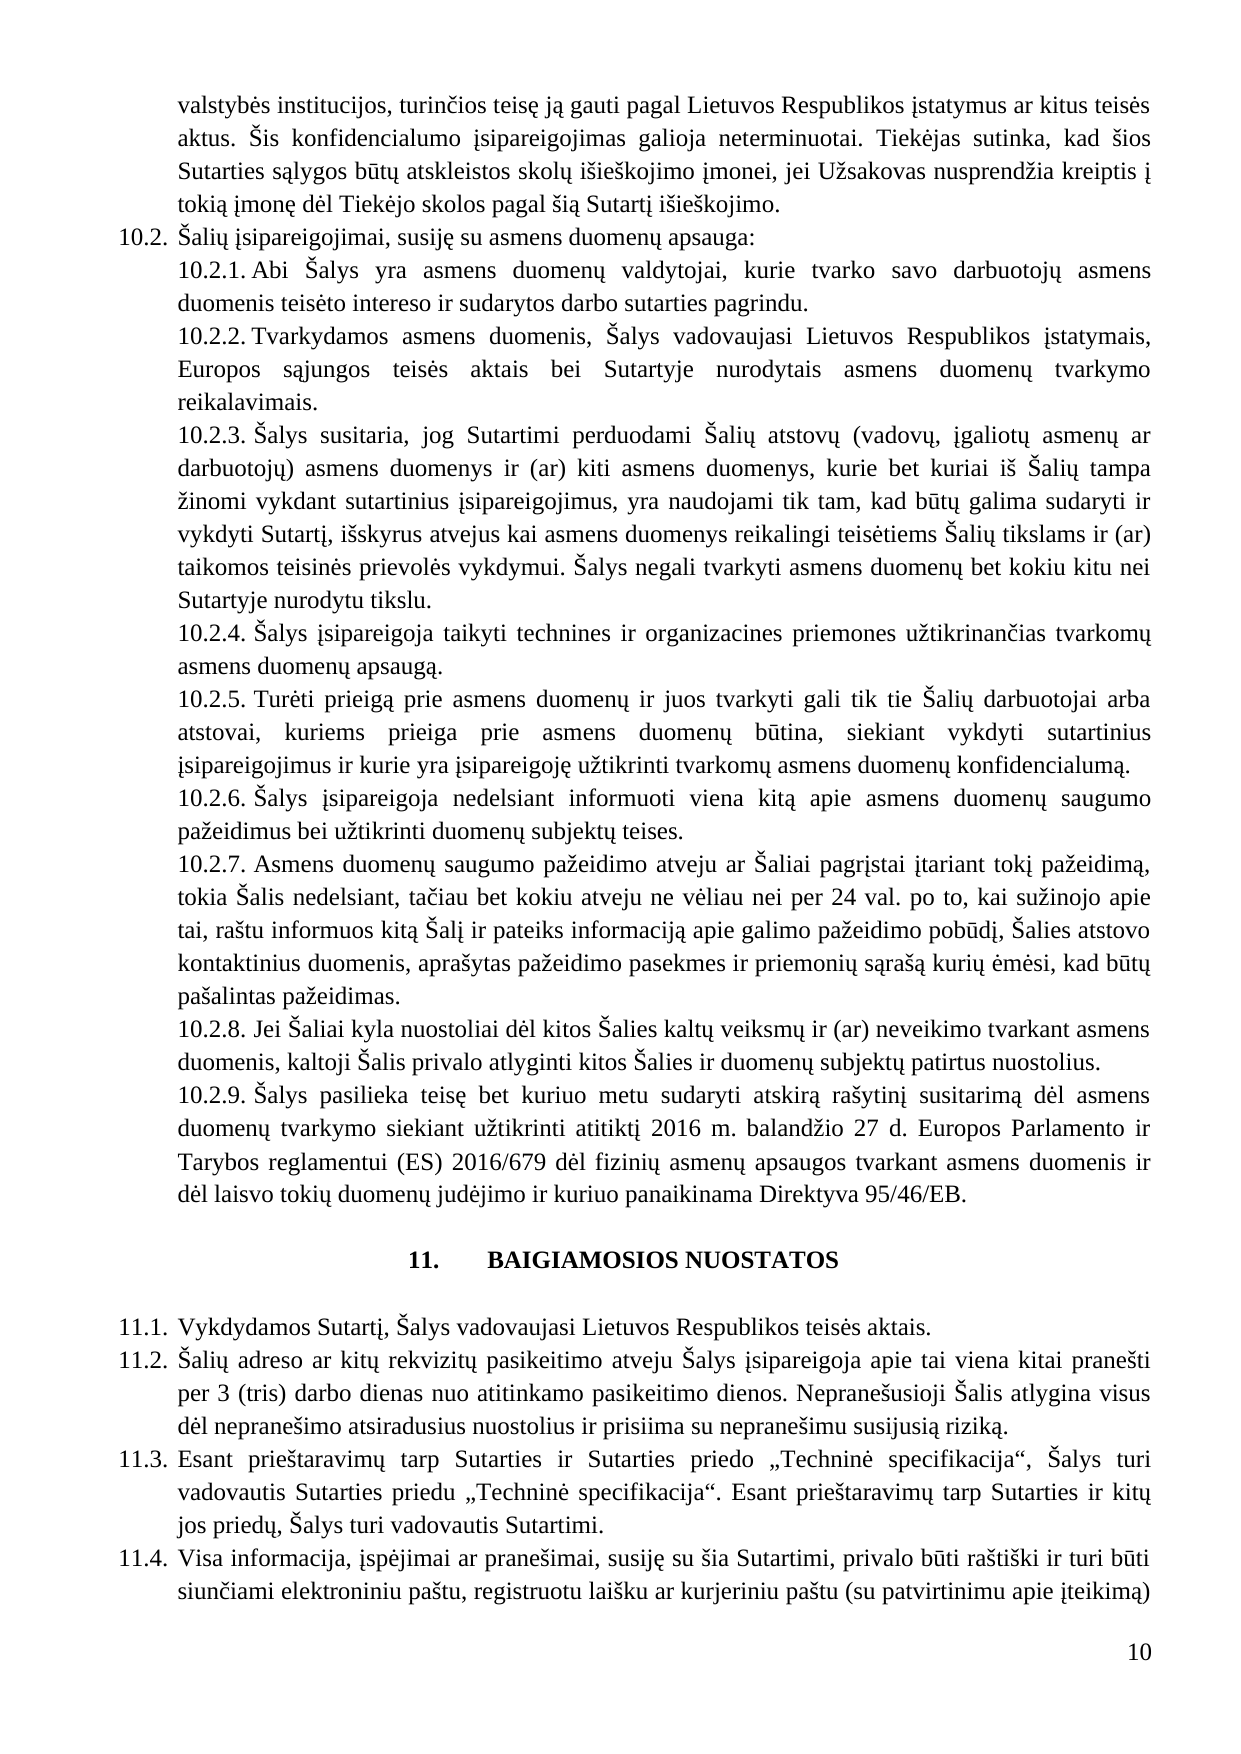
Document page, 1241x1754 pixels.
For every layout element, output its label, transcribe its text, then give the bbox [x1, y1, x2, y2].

list Vykdydamos Sutartį, Šalys vadovaujasi Lietuvos Respublikos teisės aktais. [118, 1312, 1152, 1340]
list Šalių įsipareigojimai, susiję su asmens duomenų apsauga: [118, 222, 1152, 251]
list Esant prieštaravimų tarp Sutarties ir Sutarties priedo „Techninė specifikacija“, Šalys turi vadovautis Sutarties priedu „Techninė specifikacija“. Esant prieštaravimų tarp Sutarties ir kitų jos priedų, Šalys turi vadovautis Sutartimi. [118, 1444, 1152, 1538]
list BAIGIAMOSIOS NUOSTATOS [95, 1246, 1152, 1274]
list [118, 1543, 1152, 1604]
list Asmens duomenų saugumo pažeidimo atveju ar Šaliai pagrįstai įtariant tokį pažeidimą, tokia Šalis nedelsiant, tačiau bet kokiu atveju ne vėliau nei per 24 val. po to, kai sužinojo apie tai, raštu informuos kitą Šalį ir pateiks informaciją apie galimo pažeidimo pobūdį, Šalies atstovo kontaktinius duomenis, aprašytas pažeidimo pasekmes ir priemonių sąrašą kurių ėmėsi, kad būtų pašalintas pažeidimas. [177, 849, 1152, 1010]
list Šalys pasilieka teisę bet kuriuo metu sudaryti atskirą rašytinį susitarimą dėl asmens duomenų tvarkymo siekiant užtikrinti atitiktį 2016 m. balandžio 27 d. Europos Parlamento ir Tarybos reglamentui (ES) 2016/679 dėl fizinių asmenų apsaugos tvarkant asmens duomenis ir dėl laisvo tokių duomenų judėjimo ir kuriuo panaikinama Direktyva 95/46/EB. [177, 1081, 1152, 1208]
list Šalys susitaria, jog Sutartimi perduodami Šalių atstovų (vadovų, įgaliotų asmenų ar darbuotojų) asmens duomenys ir (ar) kiti asmens duomenys, kurie bet kuriai iš Šalių tampa žinomi vykdant sutartinius įsipareigojimus, yra naudojami tik tam, kad būtų galima sudaryti ir vykdyti Sutartį, išskyrus atvejus kai asmens duomenys reikalingi teisėtiems Šalių tikslams ir (ar) taikomos teisinės prievolės vykdymui. Šalys negali tvarkyti asmens duomenų bet kokiu kitu nei Sutartyje nurodytu tikslu. [177, 420, 1152, 614]
list Šalys įsipareigoja nedelsiant informuoti viena kitą apie asmens duomenų saugumo pažeidimus bei užtikrinti duomenų subjektų teises. [177, 783, 1152, 845]
list Abi Šalys yra asmens duomenų valdytojai, kurie tvarko savo darbuotojų asmens duomenis teisėto intereso ir sudarytos darbo sutarties pagrindu. [177, 255, 1152, 317]
list Šalys įsipareigoja taikyti technines ir organizacines priemones užtikrinančias tvarkomų asmens duomenų apsaugą. [177, 618, 1152, 680]
list Jei Šaliai kyla nuostoliai dėl kitos Šalies kaltų veiksmų ir (ar) neveikimo tvarkant asmens duomenis, kaltoji Šalis privalo atlyginti kitos Šalies ir duomenų subjektų patirtus nuostolius. [177, 1014, 1152, 1076]
list Tvarkydamos asmens duomenis, Šalys vadovaujasi Lietuvos Respublikos įstatymais, Europos sąjungos teisės aktais bei Sutartyje nurodytais asmens duomenų tvarkymo reikalavimais. [177, 321, 1152, 416]
list Šalių adreso ar kitų rekvizitų pasikeitimo atveju Šalys įsipareigoja apie tai viena kitai pranešti per 3 (tris) darbo dienas nuo atitinkamo pasikeitimo dienos. Nepranešusioji Šalis atlygina visus dėl nepranešimo atsiradusius nuostolius ir prisiima su nepranešimu susijusią riziką. [118, 1345, 1152, 1439]
list Turėti prieigą prie asmens duomenų ir juos tvarkyti gali tik tie Šalių darbuotojai arba atstovai, kuriems prieiga prie asmens duomenų būtina, siekiant vykdyti sutartinius įsipareigojimus ir kurie yra įsipareigoję užtikrinti tvarkomų asmens duomenų konfidencialumą. [177, 684, 1152, 779]
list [118, 90, 1152, 218]
